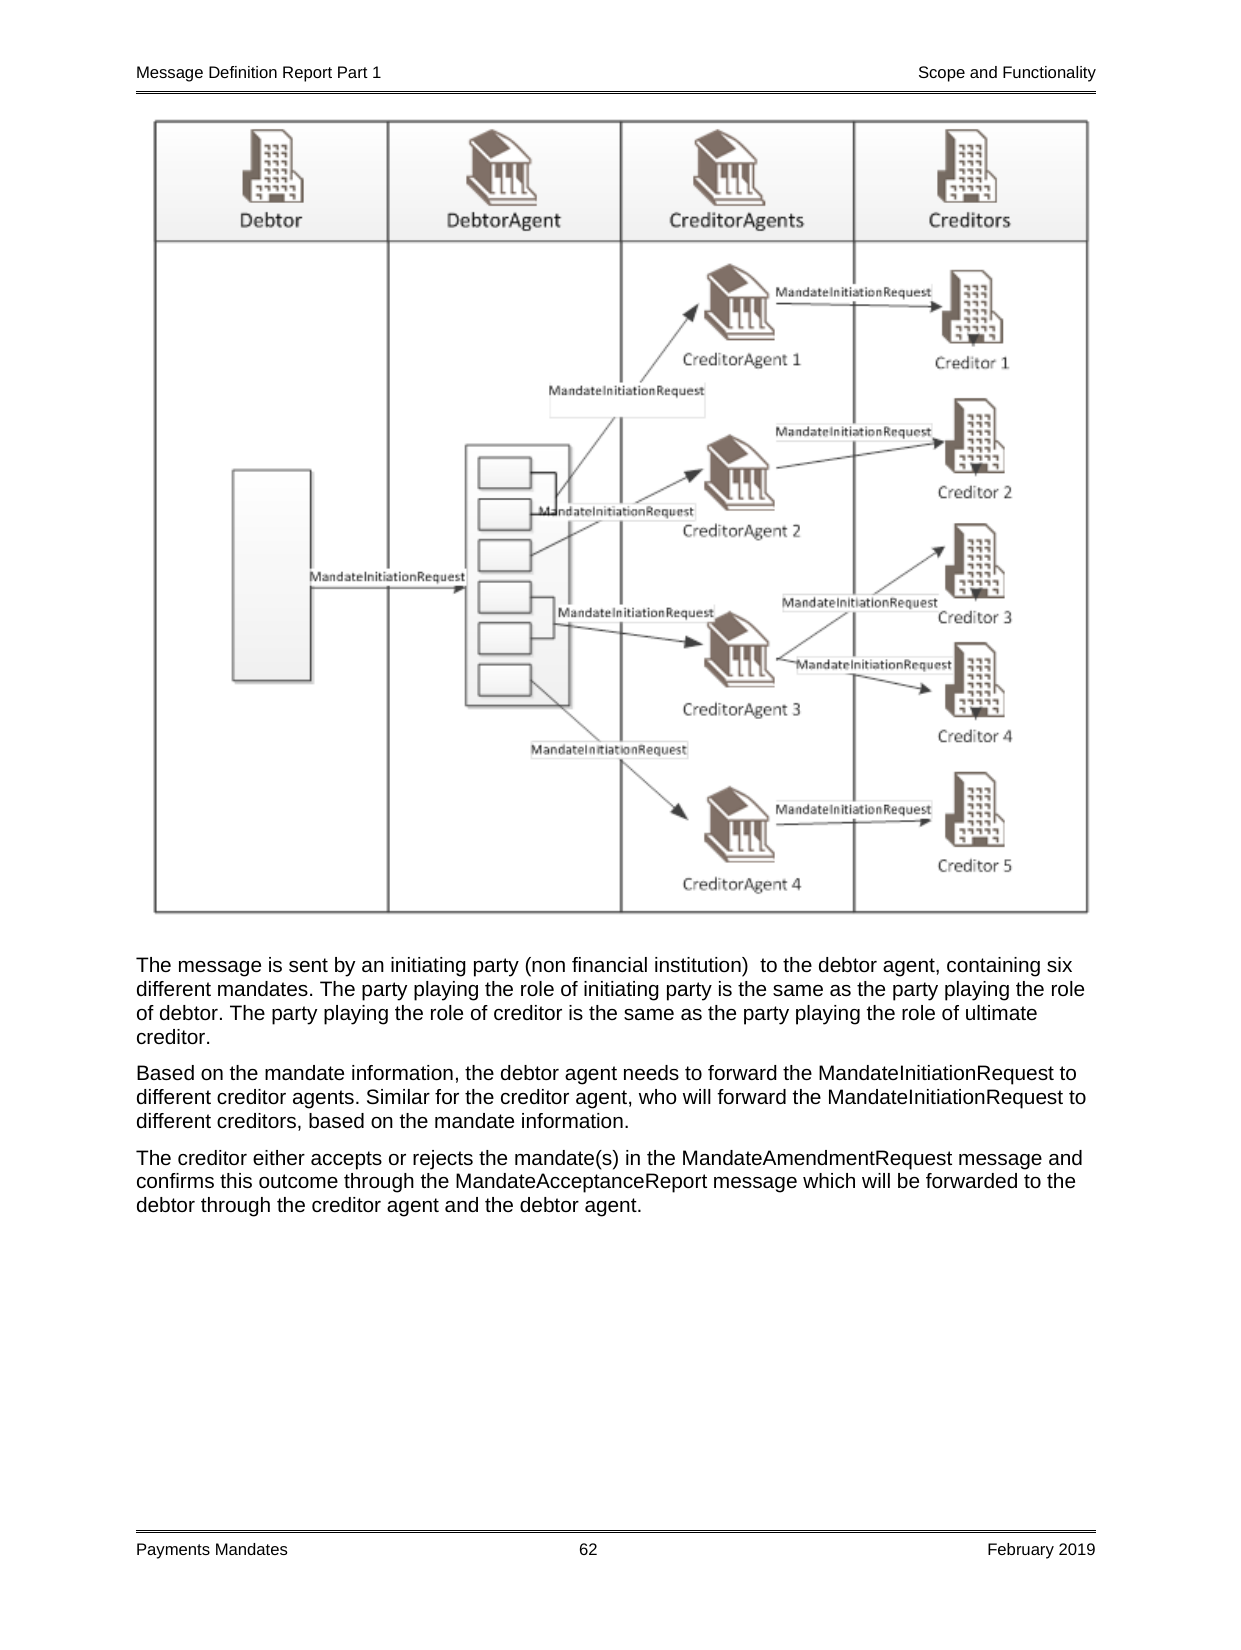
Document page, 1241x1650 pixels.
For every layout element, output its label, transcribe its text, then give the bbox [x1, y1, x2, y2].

picture [149, 117, 1091, 916]
text The message is sent by an initiating party (non financial institution) to the debtor agent, containing six different mandates. The party playing the role of initiating party is the same as the party playing the role of debtor. The party playing the role of creditor is the same as the party playing the role of ultimate creditor. [136, 953, 1104, 1048]
text Based on the mandate information, the debtor agent needs to forward the MandateInitiationRequest to different creditor agents. Similar for the creditor agent, who will forward the MandateInitiationRequest to different creditors, based on the mandate information. [136, 1061, 1104, 1133]
text The creditor either accepts or rejects the mandate(s) in the MandateAmendmentRequest message and confirms this outcome through the MandateAcceptanceReport message which will be forwarded to the debtor through the creditor agent and the debtor agent. [136, 1145, 1104, 1217]
